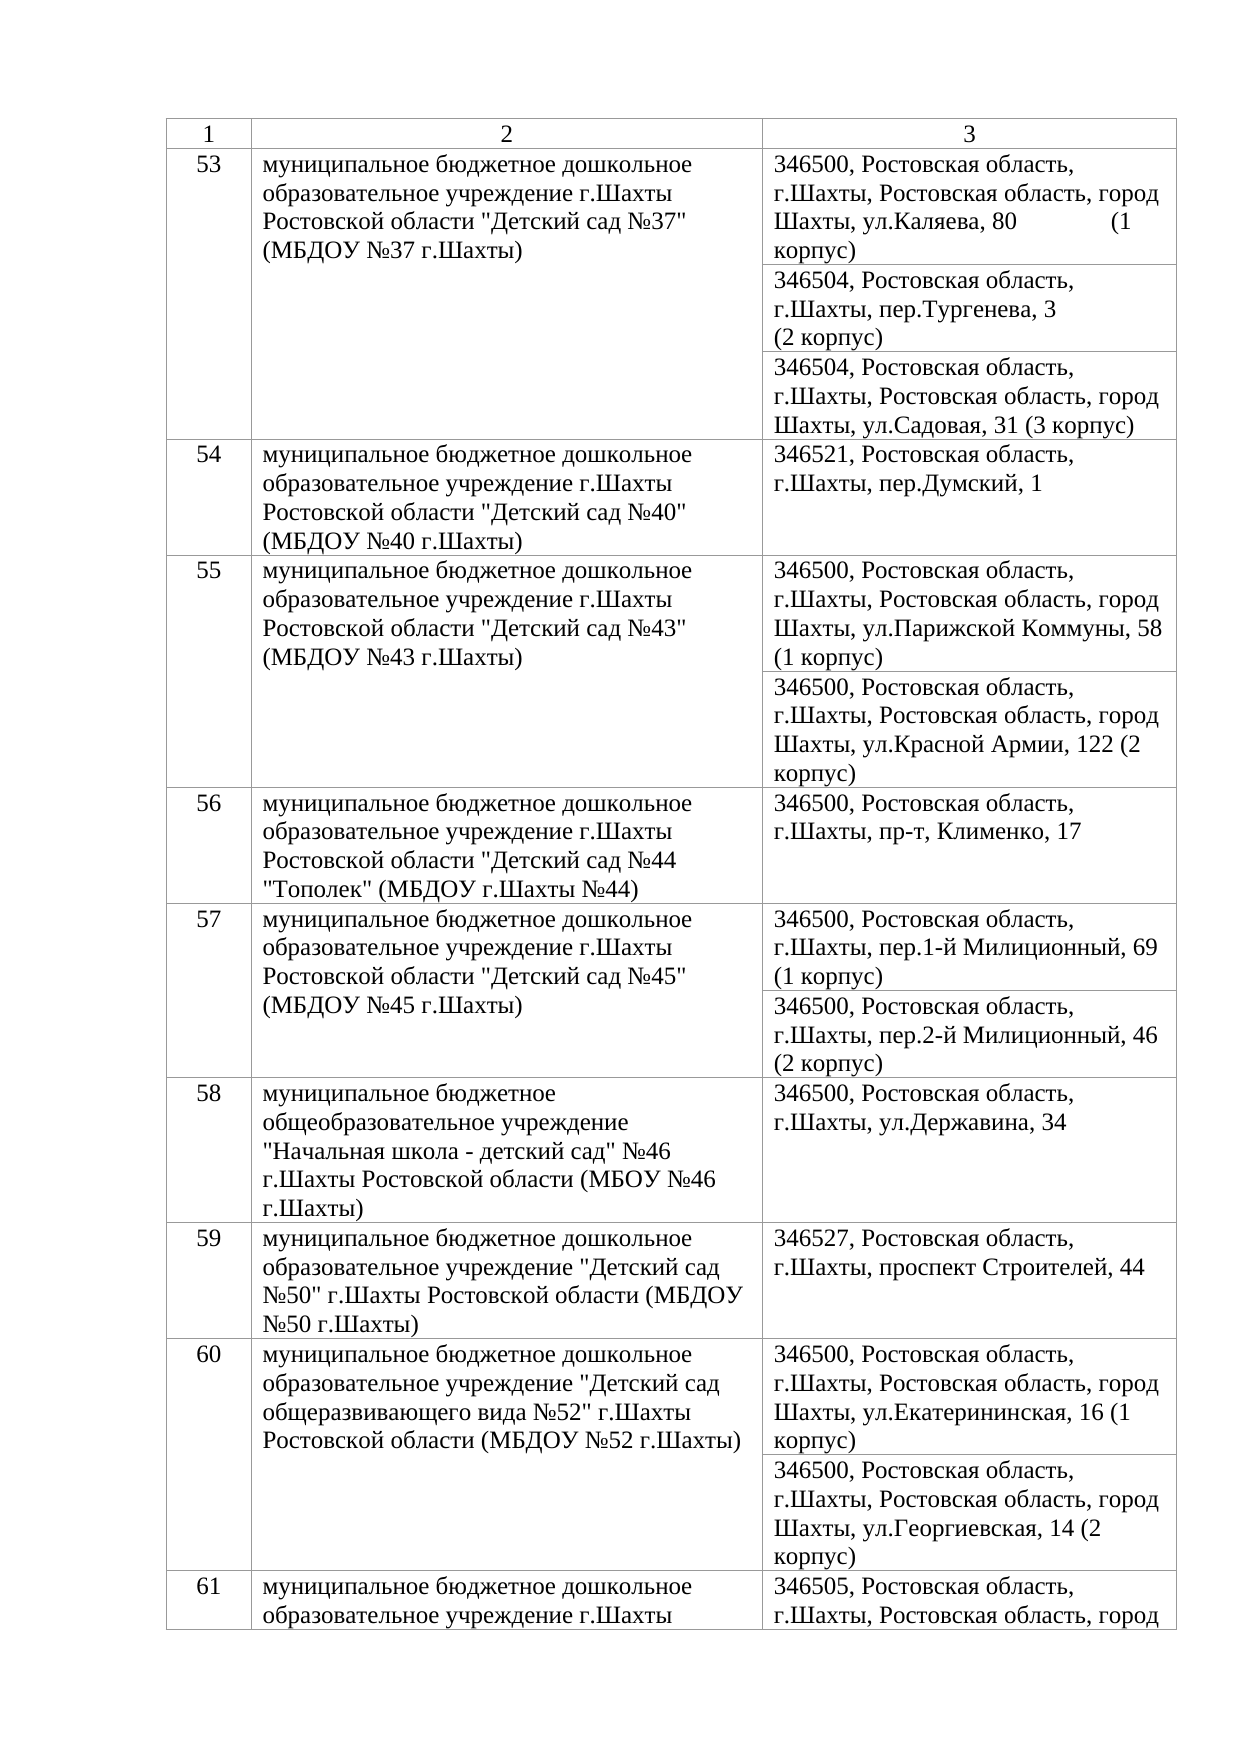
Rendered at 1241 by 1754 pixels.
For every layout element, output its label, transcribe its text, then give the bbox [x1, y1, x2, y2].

table_cell 346500, Ростовская область, г.Шахты, Ростовская область, город Шахты, ул.Георгиевская, 14 (2 корпус) [763, 1455, 1176, 1570]
table_header 3 [763, 119, 1176, 148]
table_cell 346500, Ростовская область, г.Шахты, Ростовская область, город Шахты, ул.Екатерининская, 16 (1 корпус) [763, 1339, 1176, 1454]
table_cell муниципальное бюджетное дошкольное образовательное учреждение г.Шахты Ростовской области "Детский сад №40" (МБДОУ №40 г.Шахты) [252, 440, 762, 554]
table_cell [252, 1571, 762, 1629]
table_header 2 [252, 119, 762, 148]
table_cell 54 [167, 440, 251, 554]
table_cell 346500, Ростовская область, г.Шахты, ул.Державина, 34 [763, 1078, 1176, 1222]
table_cell 346521, Ростовская область, г.Шахты, пер.Думский, 1 [763, 440, 1176, 554]
table_cell 346527, Ростовская область, г.Шахты, проспект Строителей, 44 [763, 1223, 1176, 1338]
table_cell муниципальное бюджетное дошкольное образовательное учреждение г.Шахты Ростовской области "Детский сад №44 "Тополек" (МБДОУ г.Шахты №44) [252, 788, 762, 903]
table_cell муниципальное бюджетное дошкольное образовательное учреждение "Детский сад №50" г.Шахты Ростовской области (МБДОУ №50 г.Шахты) [252, 1223, 762, 1338]
table_cell муниципальное бюджетное дошкольное образовательное учреждение г.Шахты Ростовской области "Детский сад №37" (МБДОУ №37 г.Шахты) [252, 149, 762, 438]
table_cell 58 [167, 1078, 251, 1222]
table_cell 61 [167, 1571, 251, 1629]
table_cell муниципальное бюджетное дошкольное образовательное учреждение г.Шахты Ростовской области "Детский сад №45" (МБДОУ №45 г.Шахты) [252, 904, 762, 1077]
table_cell муниципальное бюджетное дошкольное образовательное учреждение "Детский сад общеразвивающего вида №52" г.Шахты Ростовской области (МБДОУ №52 г.Шахты) [252, 1339, 762, 1570]
table_cell 346504, Ростовская область, г.Шахты, пер.Тургенева, 3 (2 корпус) [763, 265, 1176, 351]
table_cell 346500, Ростовская область, г.Шахты, Ростовская область, город Шахты, ул.Парижской Коммуны, 58 (1 корпус) [763, 556, 1176, 671]
table_cell 346500, Ростовская область, г.Шахты, пер.1-й Милиционный, 69 (1 корпус) [763, 904, 1176, 990]
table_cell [763, 1571, 1176, 1629]
table_cell 346500, Ростовская область, г.Шахты, Ростовская область, город Шахты, ул.Каляева, 80 (1 корпус) [763, 149, 1176, 264]
table_cell 56 [167, 788, 251, 903]
table_cell муниципальное бюджетное дошкольное образовательное учреждение г.Шахты Ростовской области "Детский сад №43" (МБДОУ №43 г.Шахты) [252, 556, 762, 787]
table_cell 346504, Ростовская область, г.Шахты, Ростовская область, город Шахты, ул.Садовая, 31 (3 корпус) [763, 352, 1176, 438]
table_cell 60 [167, 1339, 251, 1570]
table_cell 53 [167, 149, 251, 438]
table_cell 346500, Ростовская область, г.Шахты, пер.2-й Милиционный, 46 (2 корпус) [763, 991, 1176, 1077]
table_cell 59 [167, 1223, 251, 1338]
table_cell муниципальное бюджетное общеобразовательное учреждение "Начальная школа - детский сад" №46 г.Шахты Ростовской области (МБОУ №46 г.Шахты) [252, 1078, 762, 1222]
table_cell 346500, Ростовская область, г.Шахты, Ростовская область, город Шахты, ул.Красной Армии, 122 (2 корпус) [763, 672, 1176, 787]
table_cell 346500, Ростовская область, г.Шахты, пр-т, Клименко, 17 [763, 788, 1176, 903]
table_cell 55 [167, 556, 251, 787]
table_header 1 [167, 119, 251, 148]
table_cell 57 [167, 904, 251, 1077]
